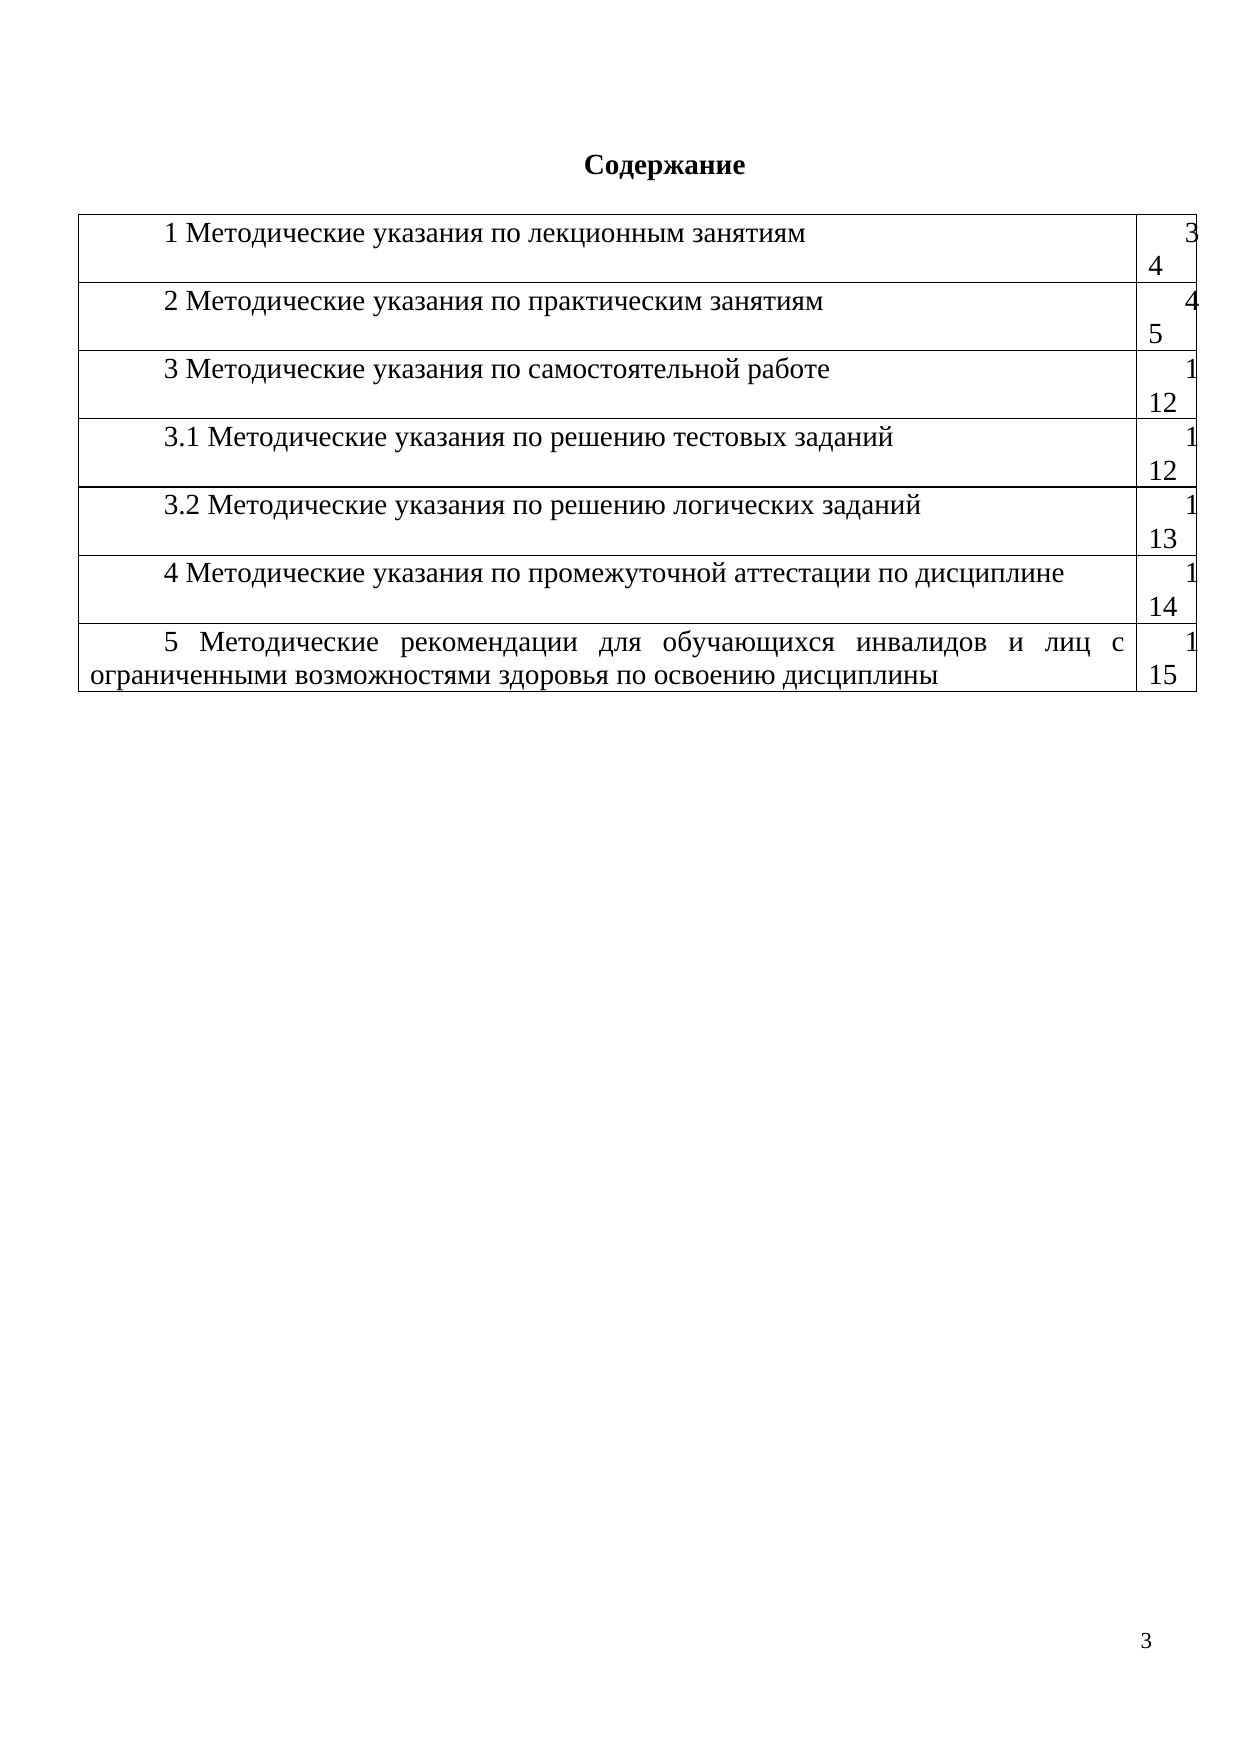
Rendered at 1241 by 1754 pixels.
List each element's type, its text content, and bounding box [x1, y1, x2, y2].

table_cell 113 [1137, 488, 1196, 554]
table_cell 2 Методические указания по практическим занятиям [79, 283, 1136, 350]
table_cell 112 [1137, 419, 1196, 486]
table_cell 114 [1137, 556, 1196, 623]
table_cell 112 [1137, 351, 1196, 418]
table_cell 115 [1137, 624, 1196, 691]
text Содержание [177, 147, 1152, 180]
table_cell 4 Методические указания по промежуточной аттестации по дисциплине [79, 556, 1136, 623]
table_cell 3.2 Методические указания по решению логических заданий [79, 488, 1136, 554]
table_header 1 Методические указания по лекционным занятиям [79, 215, 1136, 282]
table_cell 5 Методические рекомендации для обучающихся инвалидов и лиц с ограниченными возможностями здоровья по освоению дисциплины [79, 624, 1136, 691]
table_cell 3 Методические указания по самостоятельной работе [79, 351, 1136, 418]
table_cell 45 [1137, 283, 1196, 350]
table_header 34 [1137, 215, 1196, 282]
table_cell 3.1 Методические указания по решению тестовых заданий [79, 419, 1136, 486]
